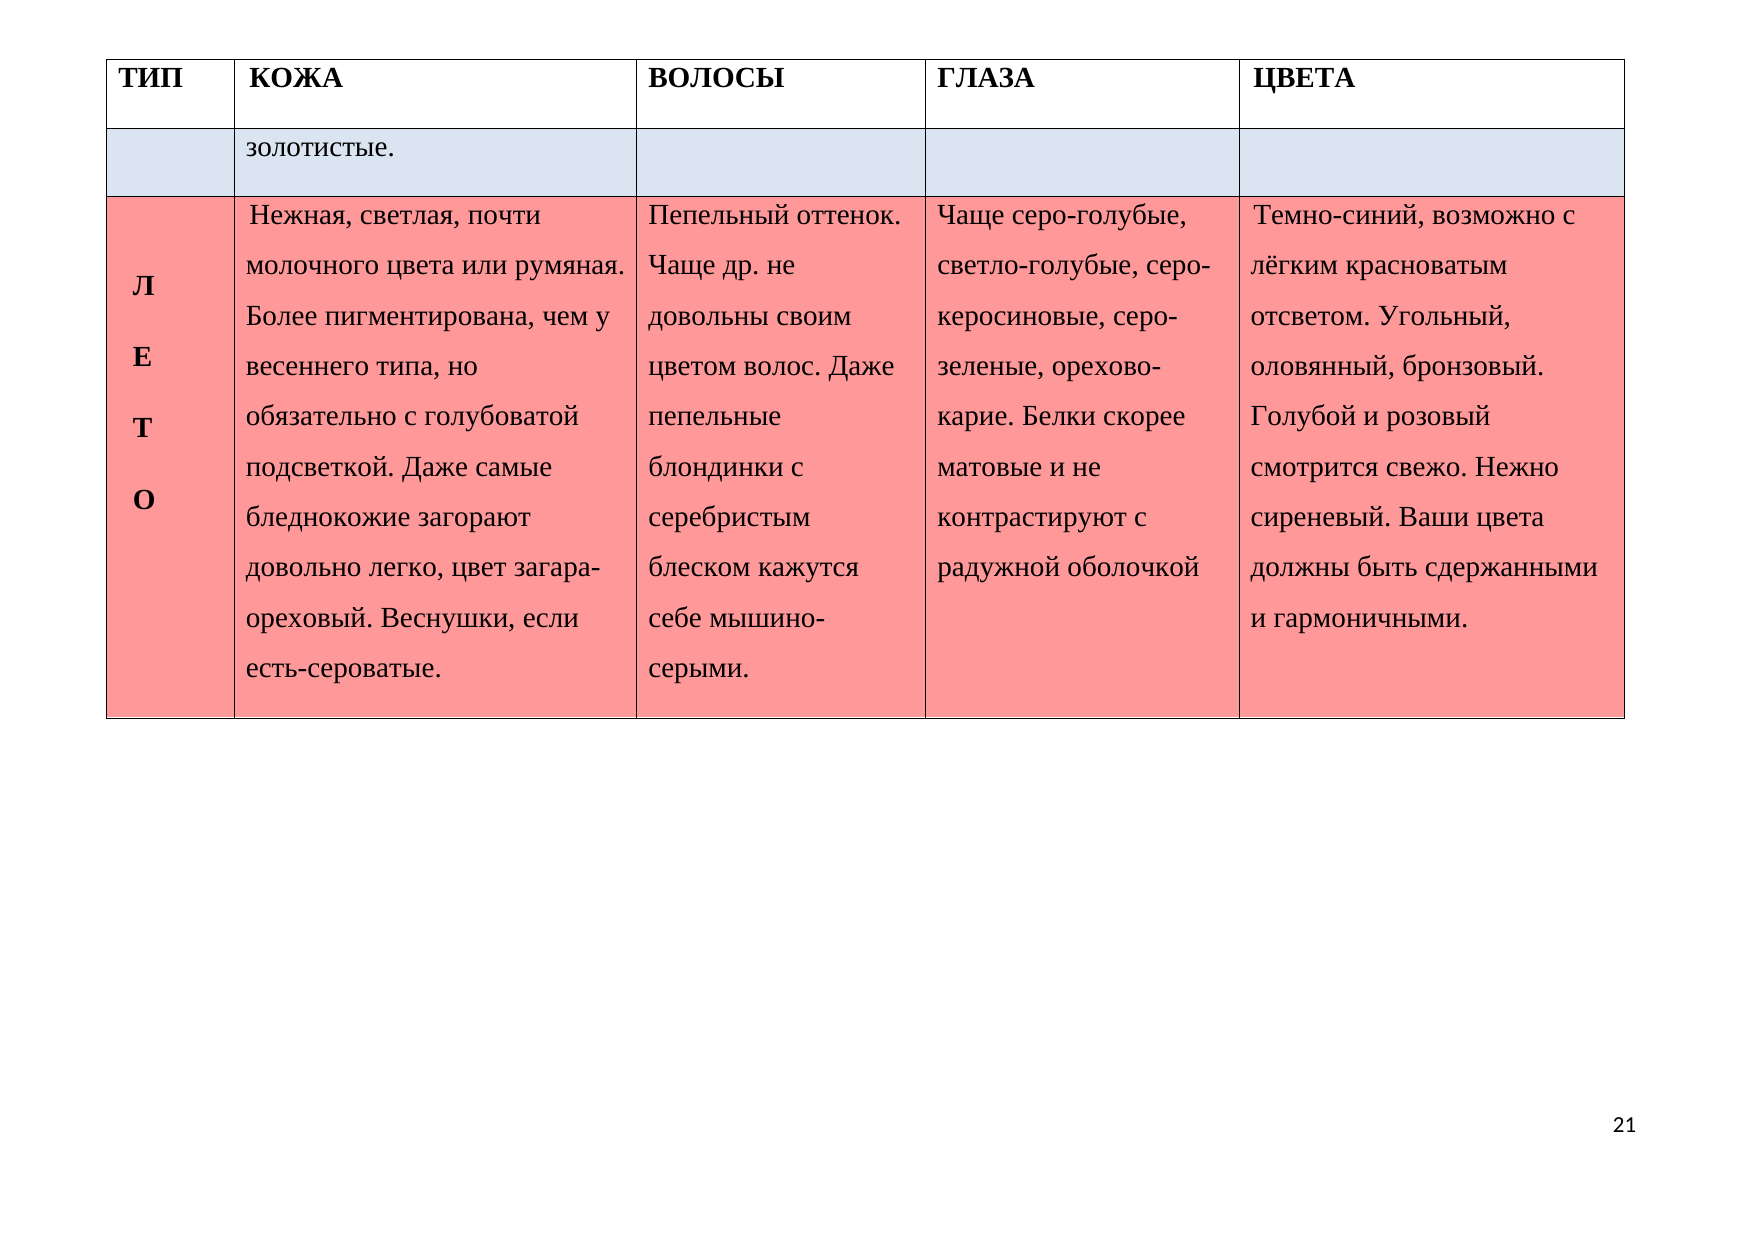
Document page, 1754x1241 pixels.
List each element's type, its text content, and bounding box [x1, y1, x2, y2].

table_cell Л Е Т О [107, 197, 234, 717]
table_header ВОЛОСЫ [637, 60, 925, 128]
table_cell Чаще серо-голубые, светло-голубые, серо-керосиновые, серо-зеленые, орехово-карие. Белки скорее матовые и не контрастируют с радужной оболочкой [926, 197, 1239, 717]
table_header ЦВЕТА [1240, 60, 1624, 128]
table_cell В Е С Н А [107, 129, 234, 196]
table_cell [1240, 129, 1624, 196]
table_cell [235, 129, 636, 196]
table_cell Пепельный оттенок. Чаще др. не довольны своим цветом волос. Даже пепельные блондинки с серебристым блеском кажутся себе мышино-серыми. [637, 197, 925, 717]
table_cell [926, 129, 1239, 196]
table_cell Нежная, светлая, почти молочного цвета или румяная. Более пигментирована, чем у весеннего типа, но обязательно с голубоватой подсветкой. Даже самые бледнокожие загорают довольно легко, цвет загара-ореховый. Веснушки, если есть-сероватые. [235, 197, 636, 717]
table_header КОЖА [235, 60, 636, 128]
table_header ТИП [107, 60, 234, 128]
table_header ГЛАЗА [926, 60, 1239, 128]
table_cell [637, 129, 925, 196]
table_cell Темно-синий, возможно с лёгким красноватым отсветом. Угольный, оловянный, бронзовый. Голубой и розовый смотрится свежо. Нежно сиреневый. Ваши цвета должны быть сдержанными и гармоничными. [1240, 197, 1624, 717]
